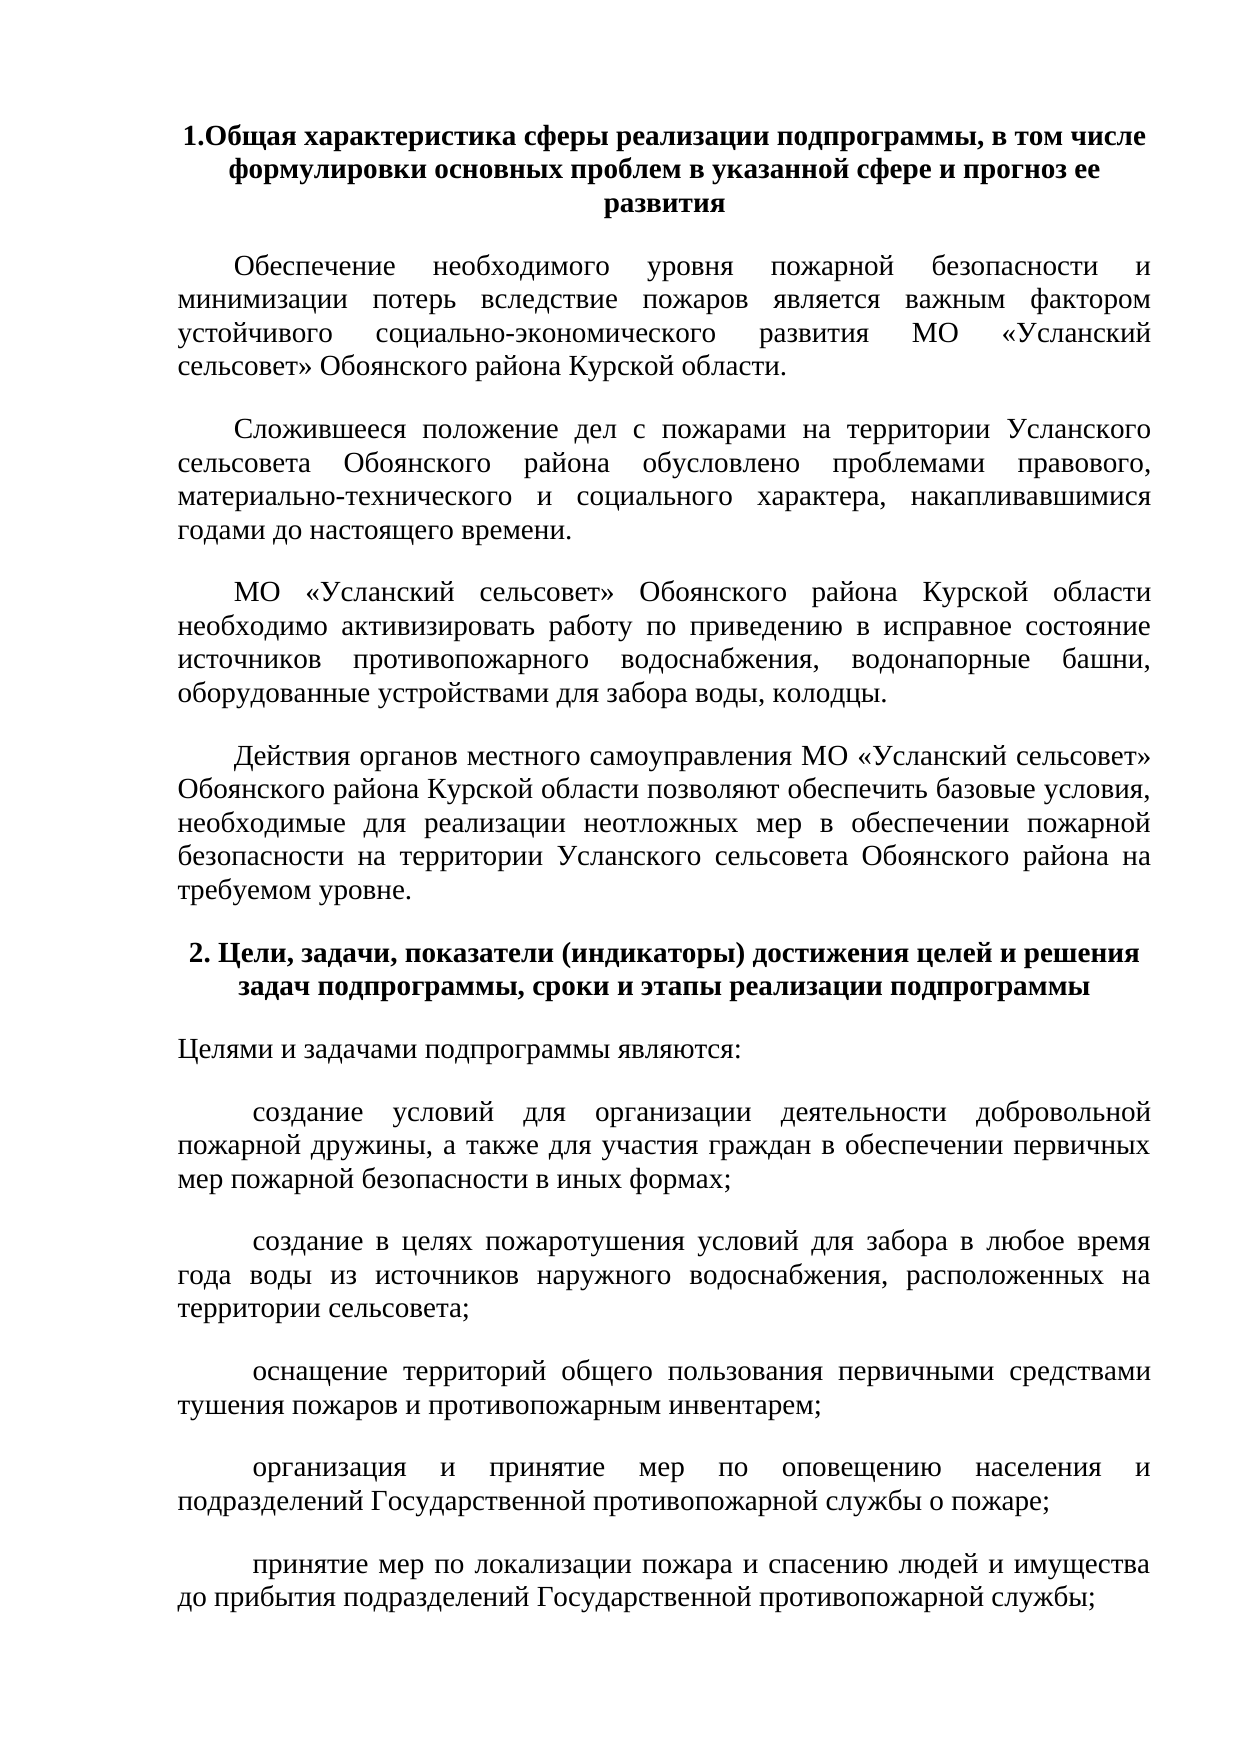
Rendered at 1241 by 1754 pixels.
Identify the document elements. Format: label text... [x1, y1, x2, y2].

text МО «Усланский сельсовет» Обоянского района Курской области необходимо активизировать работу по приведению в исправное состояние источников противопожарного водоснабжения, водонапорные башни, оборудованные устройствами для забора воды, колодцы. [177, 574, 1152, 709]
text принятие мер по локализации пожара и спасению людей и имущества до прибытия подразделений Государственной противопожарной службы; [177, 1546, 1152, 1613]
text Действия органов местного самоуправления МО «Усланский сельсовет» Обоянского района Курской области позволяют обеспечить базовые условия, необходимые для реализации неотложных мер в обеспечении пожарной безопасности на территории Усланского сельсовета Обоянского района на требуемом уровне. [177, 738, 1152, 906]
text оснащение территорий общего пользования первичными средствами тушения пожаров и противопожарным инвентарем; [177, 1353, 1152, 1420]
text 1.Общая характеристика сферы реализации подпрограммы, в том числе формулировки основных проблем в указанной сфере и прогноз ее развития [177, 118, 1152, 219]
text создание условий для организации деятельности добровольной пожарной дружины, а также для участия граждан в обеспечении первичных мер пожарной безопасности в иных формах; [177, 1094, 1152, 1194]
text Целями и задачами подпрограммы являются: [177, 1031, 1152, 1064]
text создание в целях пожаротушения условий для забора в любое время года воды из источников наружного водоснабжения, расположенных на территории сельсовета; [177, 1223, 1152, 1324]
text Сложившееся положение дел с пожарами на территории Усланского сельсовета Обоянского района обусловлено проблемами правового, материально-технического и социального характера, накапливавшимися годами до настоящего времени. [177, 411, 1152, 545]
text организация и принятие мер по оповещению населения и подразделений Государственной противопожарной службы о пожаре; [177, 1449, 1152, 1517]
text 2. Цели, задачи, показатели (индикаторы) достижения целей и решения задач подпрограммы, сроки и этапы реализации подпрограммы [177, 935, 1152, 1002]
text Обеспечение необходимого уровня пожарной безопасности и минимизации потерь вследствие пожаров является важным фактором устойчивого социально-экономического развития МО «Усланский сельсовет» Обоянского района Курской области. [177, 248, 1152, 382]
